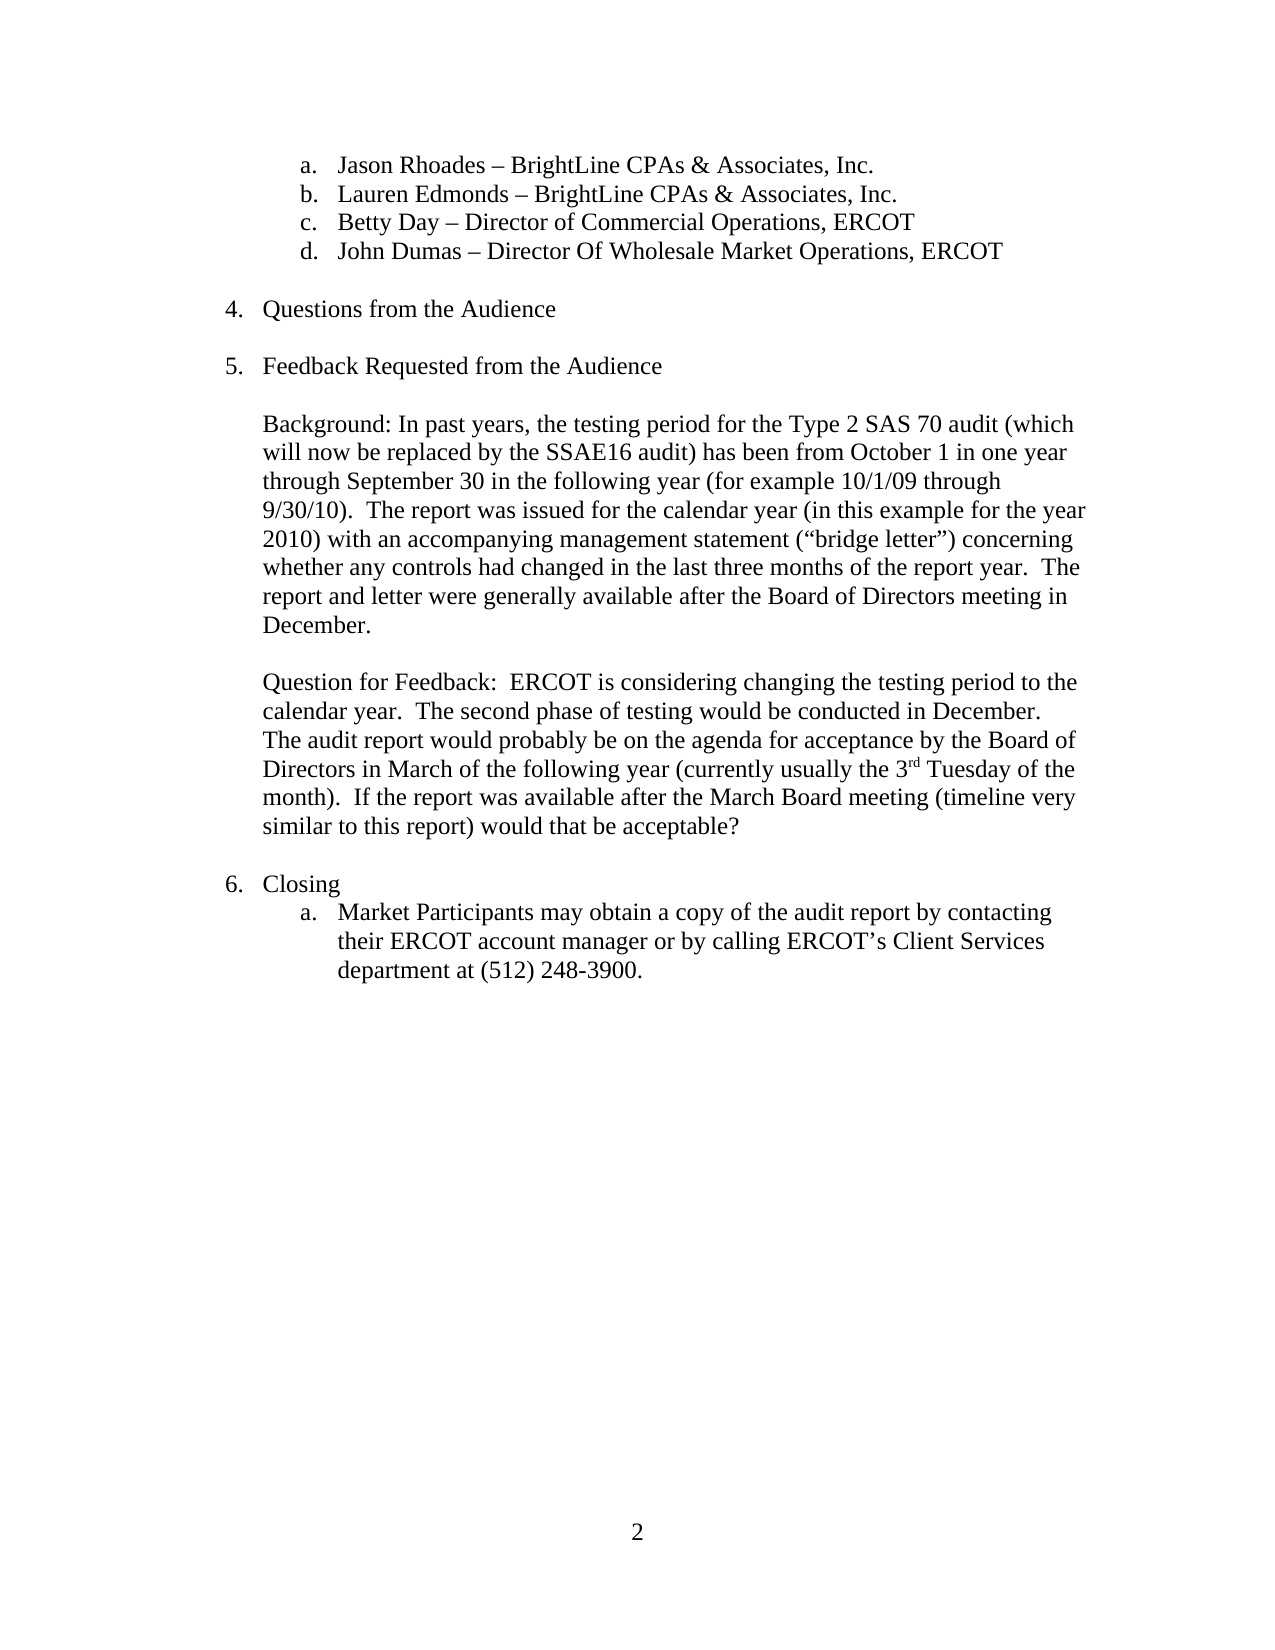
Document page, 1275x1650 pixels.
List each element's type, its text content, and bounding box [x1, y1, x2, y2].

list John Dumas – Director Of Wholesale Market Operations, ERCOT [300, 236, 1087, 265]
list Questions from the Audience [225, 294, 1087, 351]
list Closing [225, 869, 1087, 897]
list Betty Day – Director of Commercial Operations, ERCOT [300, 207, 1087, 236]
list Market Participants may obtain a copy of the audit report by contacting their ERCOT account manager or by calling ERCOT’s Client Services department at (512) 248-3900. [300, 897, 1087, 984]
list Jason Rhoades – BrightLine CPAs & Associates, Inc. [300, 150, 1087, 179]
list Feedback Requested from the Audience Background: In past years, the testing period for the Type 2 SAS 70 audit (which will now be replaced by the SSAE16 audit) has been from October 1 in one year through September 30 in the following year (for example 10/1/09 through 9/30/10). The report was issued for the calendar year (in this example for the year 2010) with an accompanying management statement (“bridge letter”) concerning whether any controls had changed in the last three months of the report year. The report and letter were generally available after the Board of Directors meeting in December. Question for Feedback: ERCOT is considering changing the testing period to the calendar year. The second phase of testing would be conducted in December. The audit report would probably be on the agenda for acceptance by the Board of Directors in March of the following year (currently usually the 3rd Tuesday of the month). If the report was available after the March Board meeting (timeline very similar to this report) would that be acceptable? [225, 351, 1087, 869]
list Lauren Edmonds – BrightLine CPAs & Associates, Inc. [300, 179, 1087, 207]
